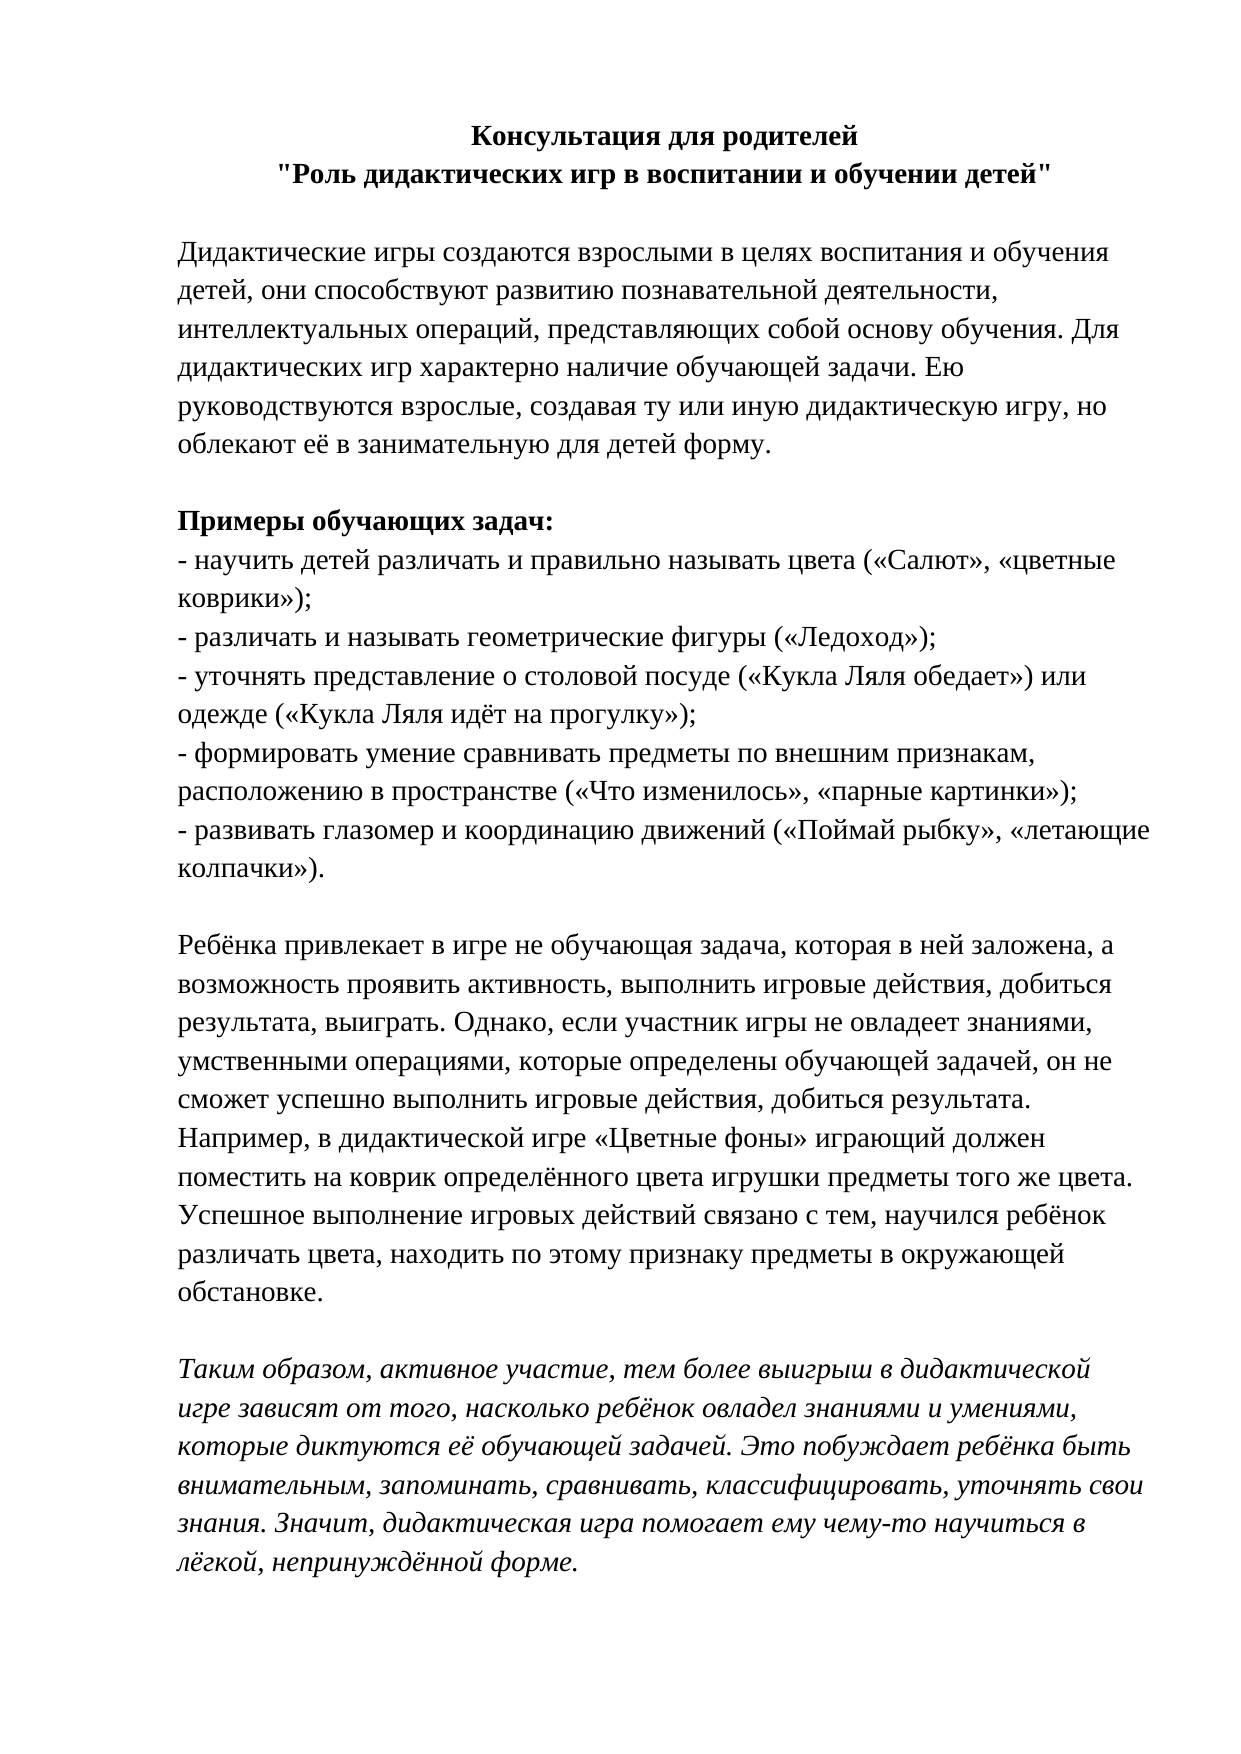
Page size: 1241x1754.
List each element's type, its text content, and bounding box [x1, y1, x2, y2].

text Дидактические игры создаются взрослыми в целях воспитания и обучения детей, они способствуют развитию познавательной деятельности, интеллектуальных операций, представляющих собой основу обучения. Для дидактических игр характерно наличие обучающей задачи. Ею руководствуются взрослые, создавая ту или иную дидактическую игру, но облекают её в занимательную для детей форму. Примеры обучающих задач: - научить детей различать и правильно называть цвета («Салют», «цветные коврики»); - различать и называть геометрические фигуры («Ледоход»); - уточнять представление о столовой посуде («Кукла Ляля обедает») или одежде («Кукла Ляля идёт на прогулку»); - формировать умение сравнивать предметы по внешним признакам, расположению в пространстве («Что изменилось», «парные картинки»); - развивать глазомер и координацию движений («Поймай рыбку», «летающие колпачки»). Ребёнка привлекает в игре не обучающая задача, которая в ней заложена, а возможность проявить активность, выполнить игровые действия, добиться результата, выиграть. Однако, если участник игры не овладеет знаниями, умственными операциями, которые определены обучающей задачей, он не сможет успешно выполнить игровые действия, добиться результата. Например, в дидактической игре «Цветные фоны» играющий должен поместить на коврик определённого цвета игрушки предметы того же цвета. Успешное выполнение игровых действий связано с тем, научился ребёнок различать цвета, находить по этому признаку предметы в окружающей обстановке. Таким образом, активное участие, тем более выигрыш в дидактической игре зависят от того, насколько ребёнок овладел знаниями и умениями, которые диктуются её обучающей задачей. Это побуждает ребёнка быть внимательным, запоминать, сравнивать, классифицировать, уточнять свои знания. Значит, дидактическая игра помогает ему чему-то научиться в лёгкой, непринуждённой форме. [177, 234, 1152, 1578]
text "Роль дидактических игр в воспитании и обучении детей" [177, 157, 1152, 190]
text Консультация для родителей [177, 118, 1152, 152]
